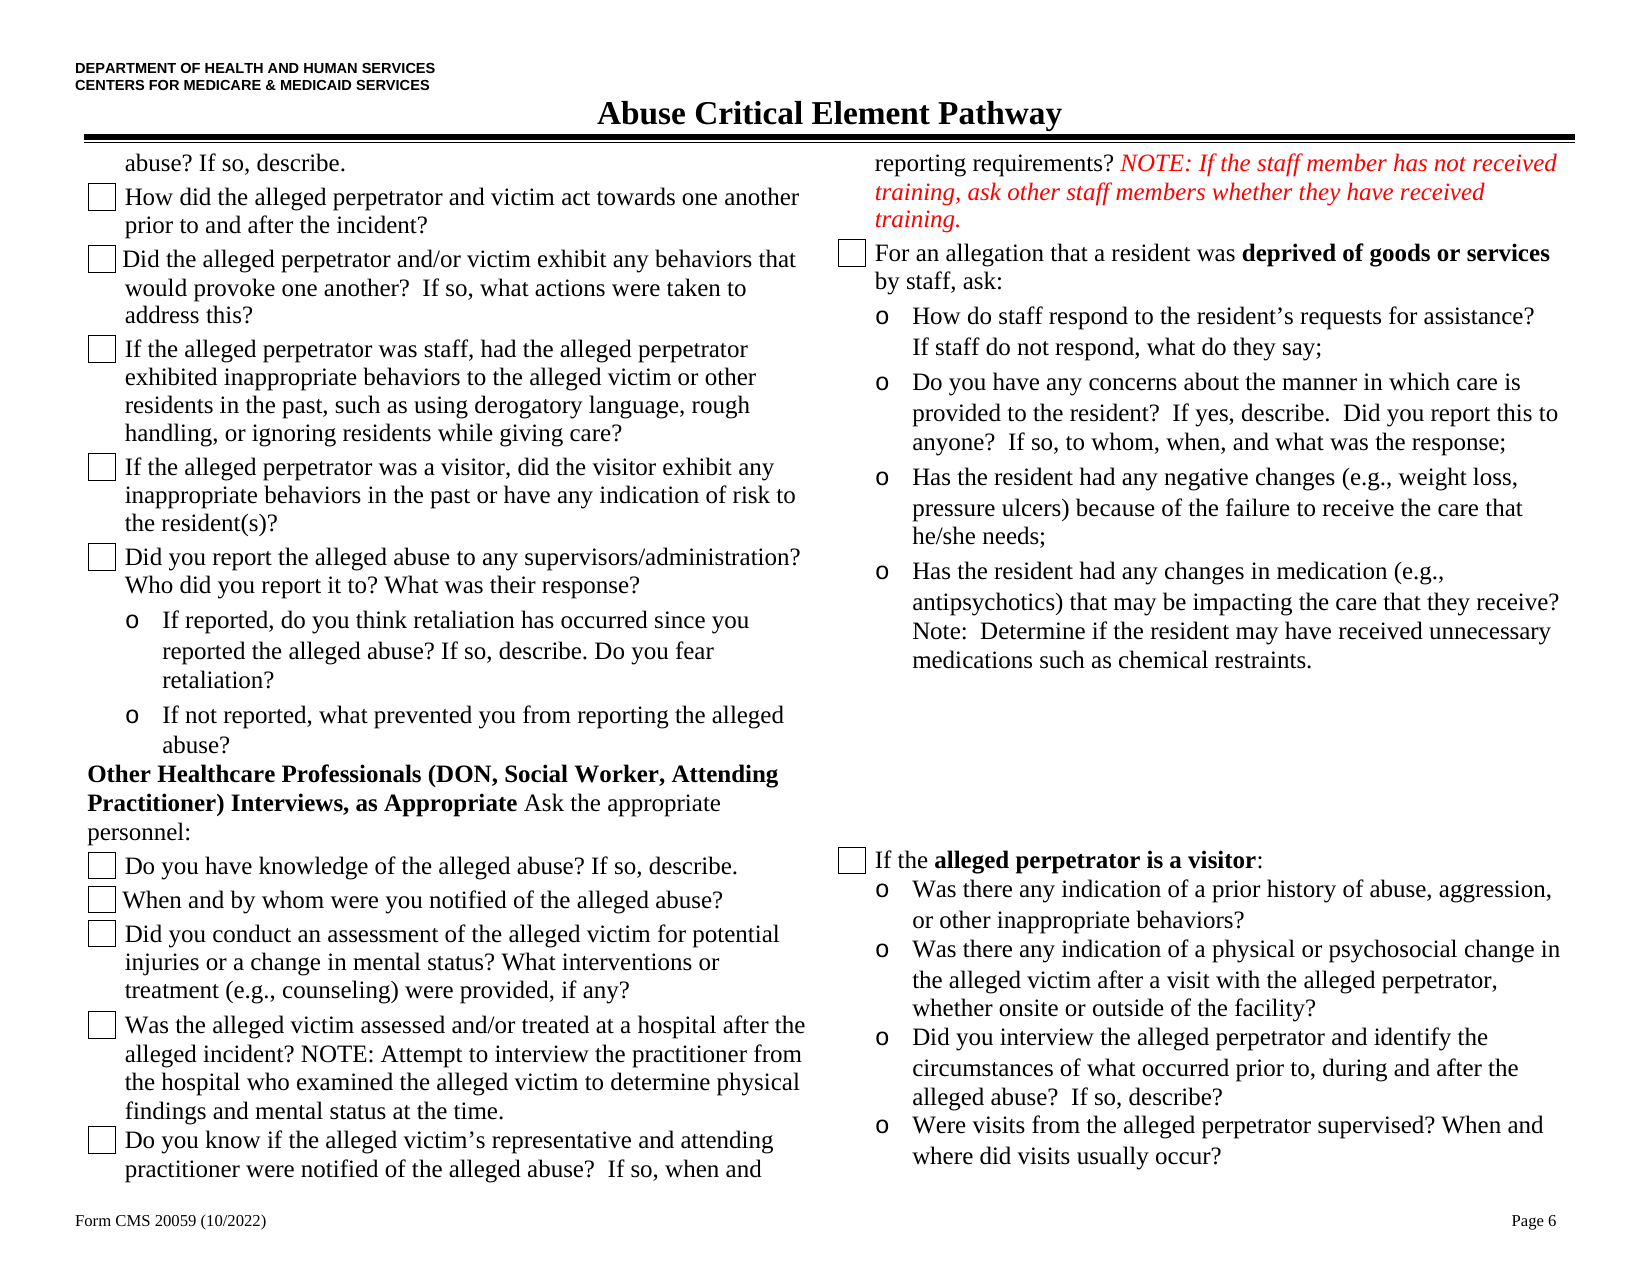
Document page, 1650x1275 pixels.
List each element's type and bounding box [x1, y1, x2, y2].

table_cell [75, 759, 825, 1182]
table_header [825, 143, 1575, 759]
table_cell [825, 759, 1575, 1182]
table_header [75, 143, 825, 759]
